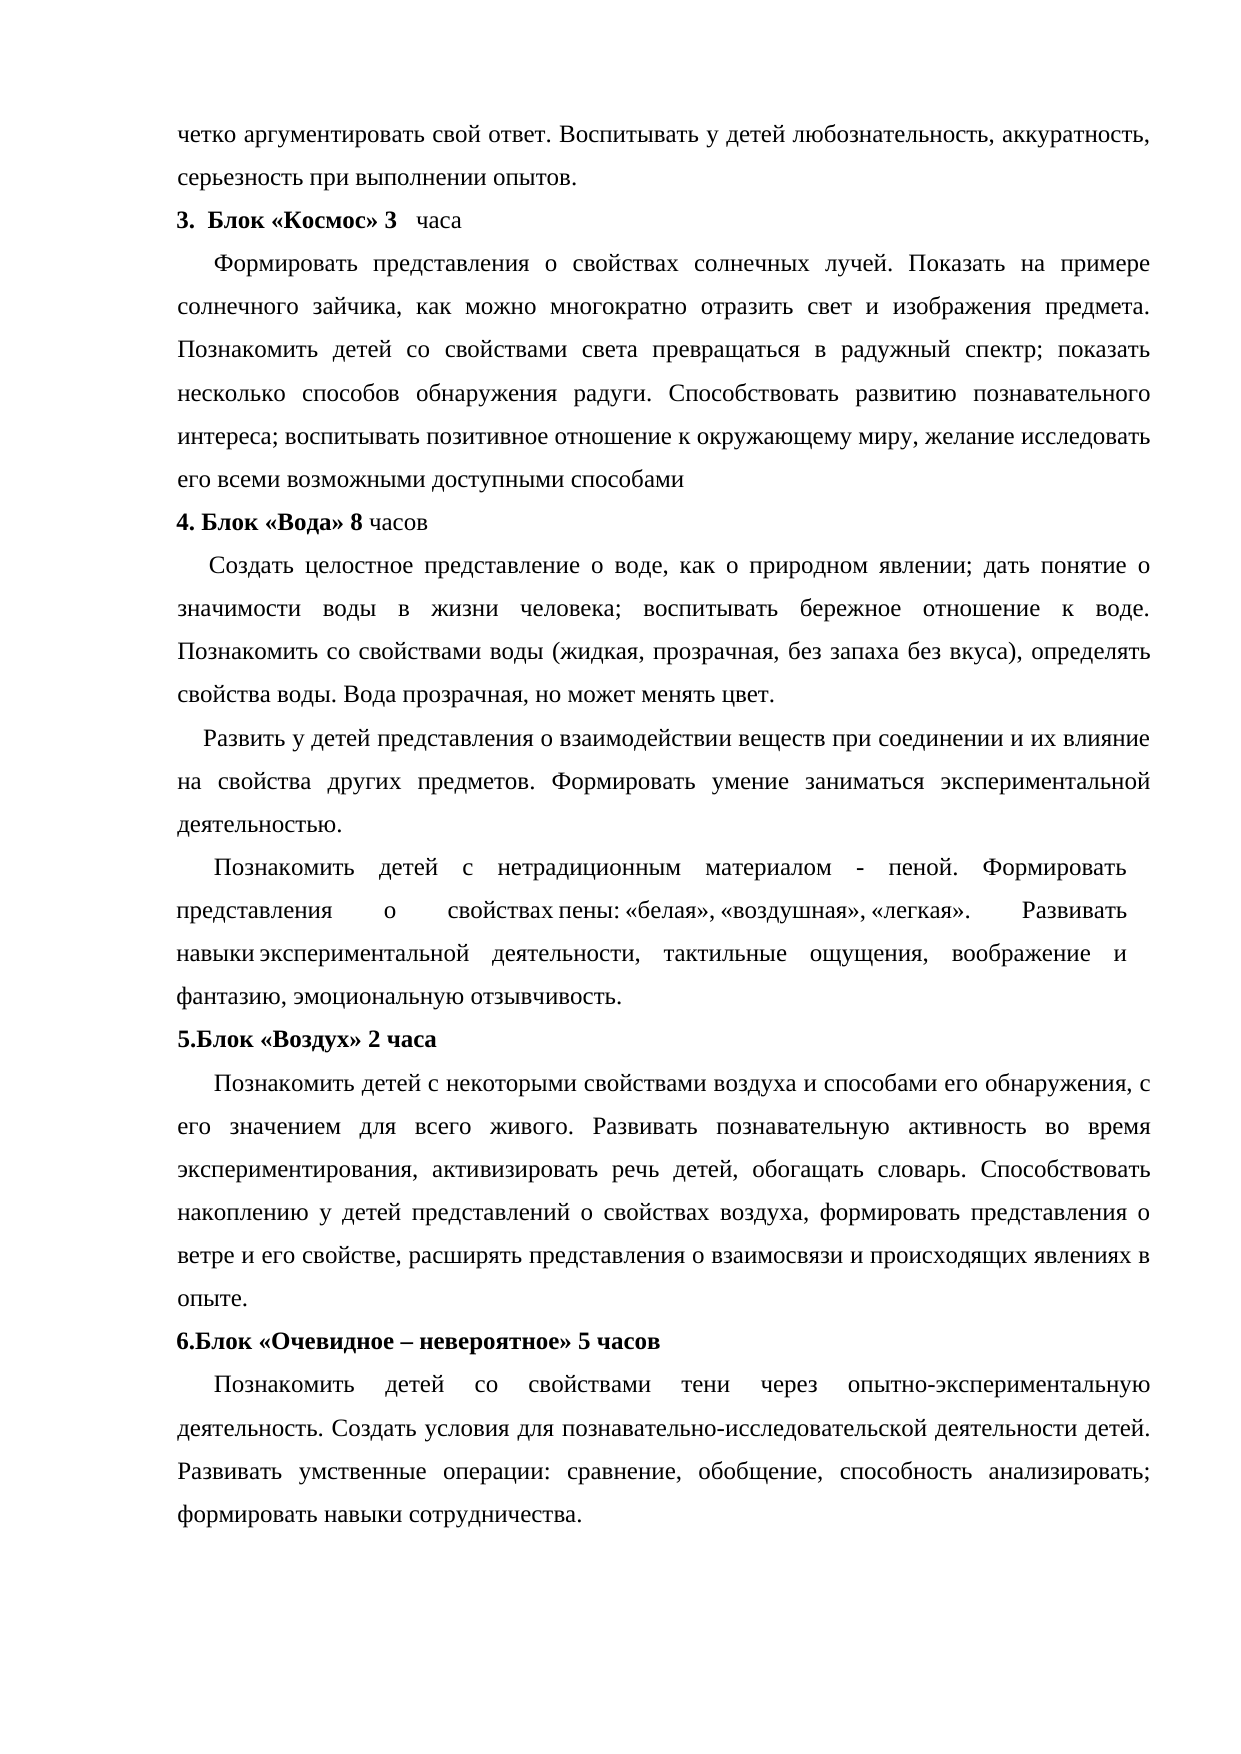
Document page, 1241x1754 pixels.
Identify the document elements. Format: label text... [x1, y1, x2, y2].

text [177, 119, 1151, 191]
text Создать целостное представление о воде, как о природном явлении; дать понятие о значимости воды в жизни человека; воспитывать бережное отношение к воде. Познакомить со свойствами воды (жидкая, прозрачная, без запаха без вкуса), определять свойства воды. Вода прозрачная, но может менять цвет. [176, 550, 1151, 708]
text Познакомить детей со свойствами тени через опытно-экспериментальную деятельность. Создать условия для познавательно-исследовательской деятельности детей. Развивать умственные операции: сравнение, обобщение, способность анализировать; формировать навыки сотрудничества. [177, 1369, 1151, 1528]
text Развить у детей представления о взаимодействии веществ при соединении и их влияние на свойства других предметов. Формировать умение заниматься экспериментальной деятельностью. [176, 723, 1151, 838]
text 5.Блок «Воздух» 2 часа [177, 1024, 1140, 1053]
subtitle 3. Блок «Космос» 3 часа [176, 205, 1151, 234]
subtitle 4. Блок «Вода» 8 часов [176, 507, 1151, 536]
text Формировать представления о свойствах солнечных лучей. Показать на примере солнечного зайчика, как можно многократно отразить свет и изображения предмета. Познакомить детей со свойствами света превращаться в радужный спектр; показать несколько способов обнаружения радуги. Способствовать развитию познавательного интереса; воспитывать позитивное отношение к окружающему миру, желание исследовать его всеми возможными доступными способами [177, 248, 1151, 493]
subtitle 6.Блок «Очевидное – невероятное» 5 часов [176, 1326, 1151, 1355]
text Познакомить детей с нетрадиционным материалом - пеной. Формировать представления о свойствах пены: «белая», «воздушная», «легкая». Развивать навыки экспериментальной деятельности, тактильные ощущения, воображение и фантазию, эмоциональную отзывчивость. [176, 852, 1128, 1010]
text Познакомить детей с некоторыми свойствами воздуха и способами его обнаружения, с его значением для всего живого. Развивать познавательную активность во время экспериментирования, активизировать речь детей, обогащать словарь. Способствовать накоплению у детей представлений о свойствах воздуха, формировать представления о ветре и его свойстве, расширять представления о взаимосвязи и происходящих явлениях в опыте. [177, 1068, 1151, 1312]
